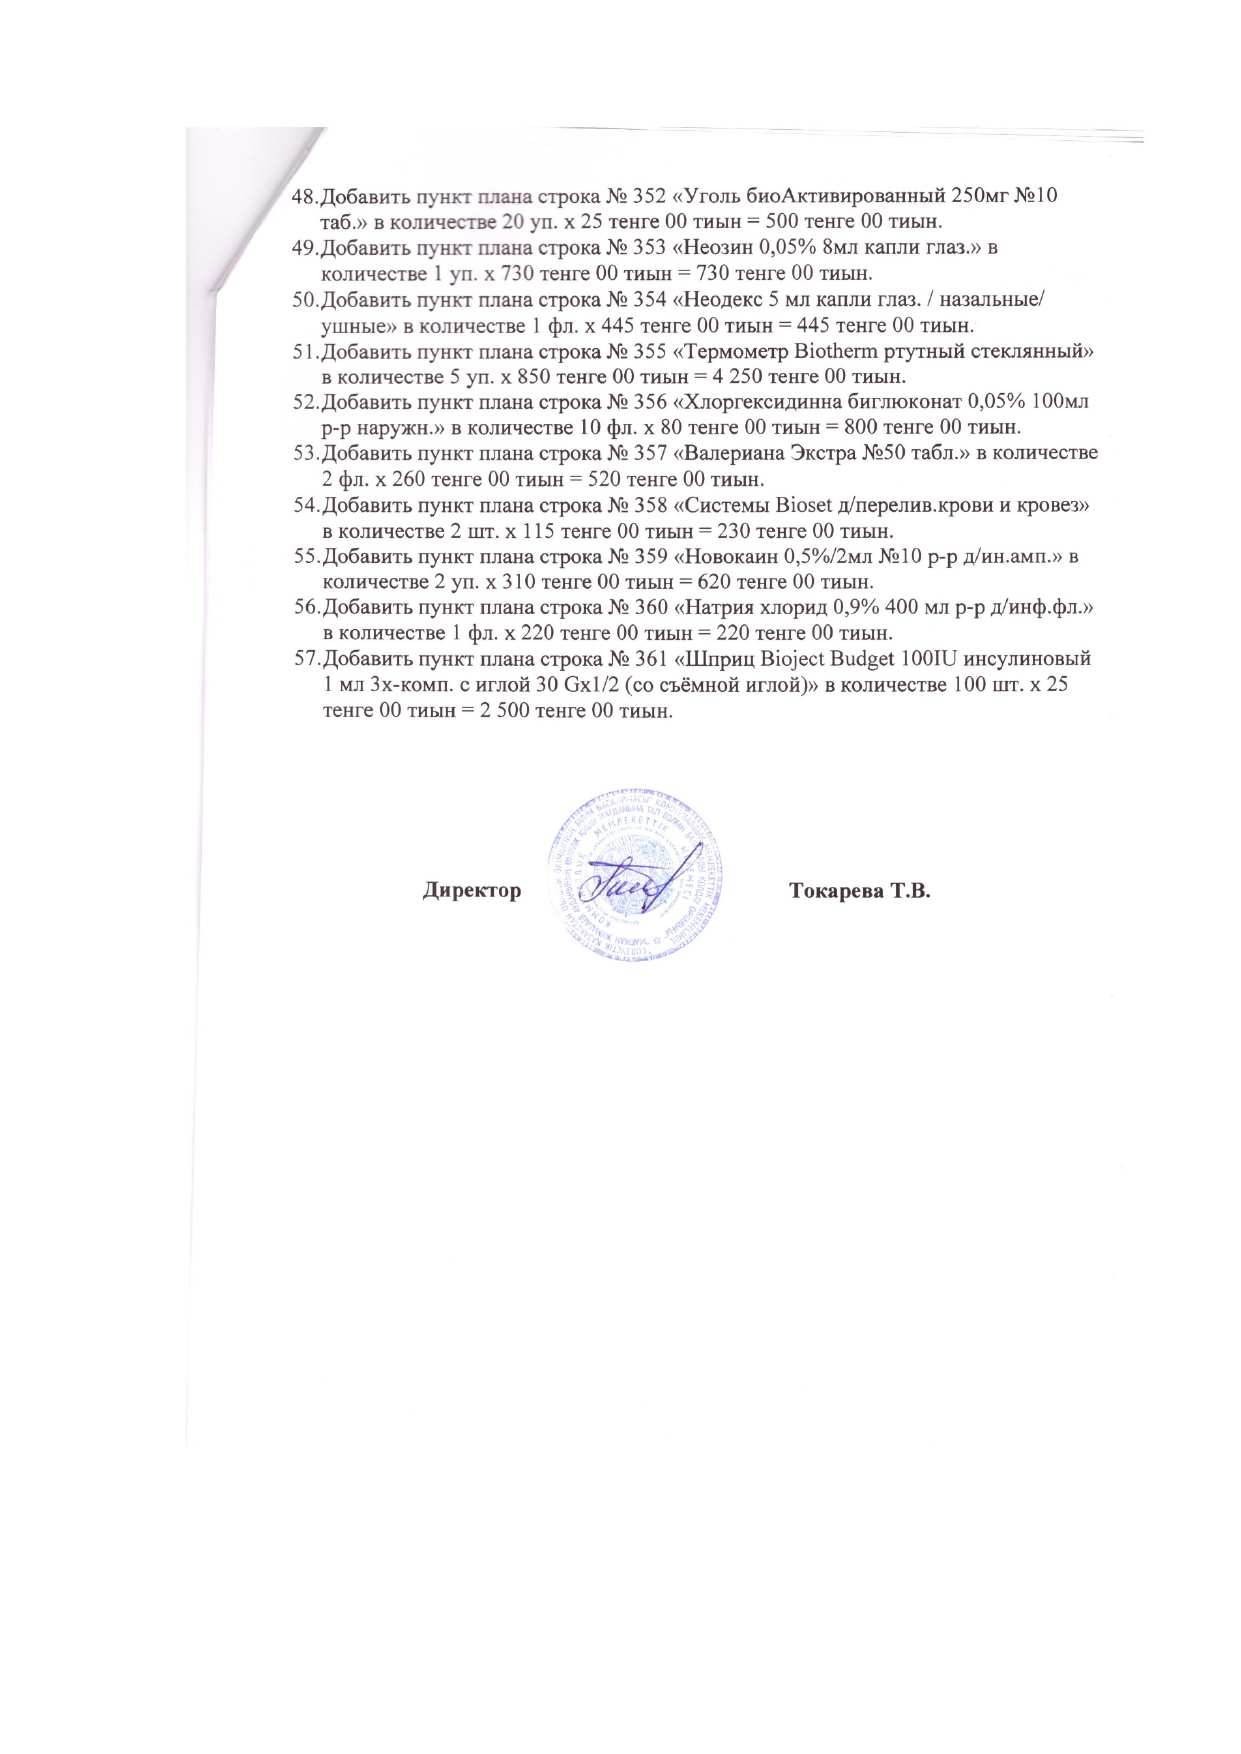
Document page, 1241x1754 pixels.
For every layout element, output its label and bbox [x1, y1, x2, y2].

picture [177, 118, 1152, 1458]
